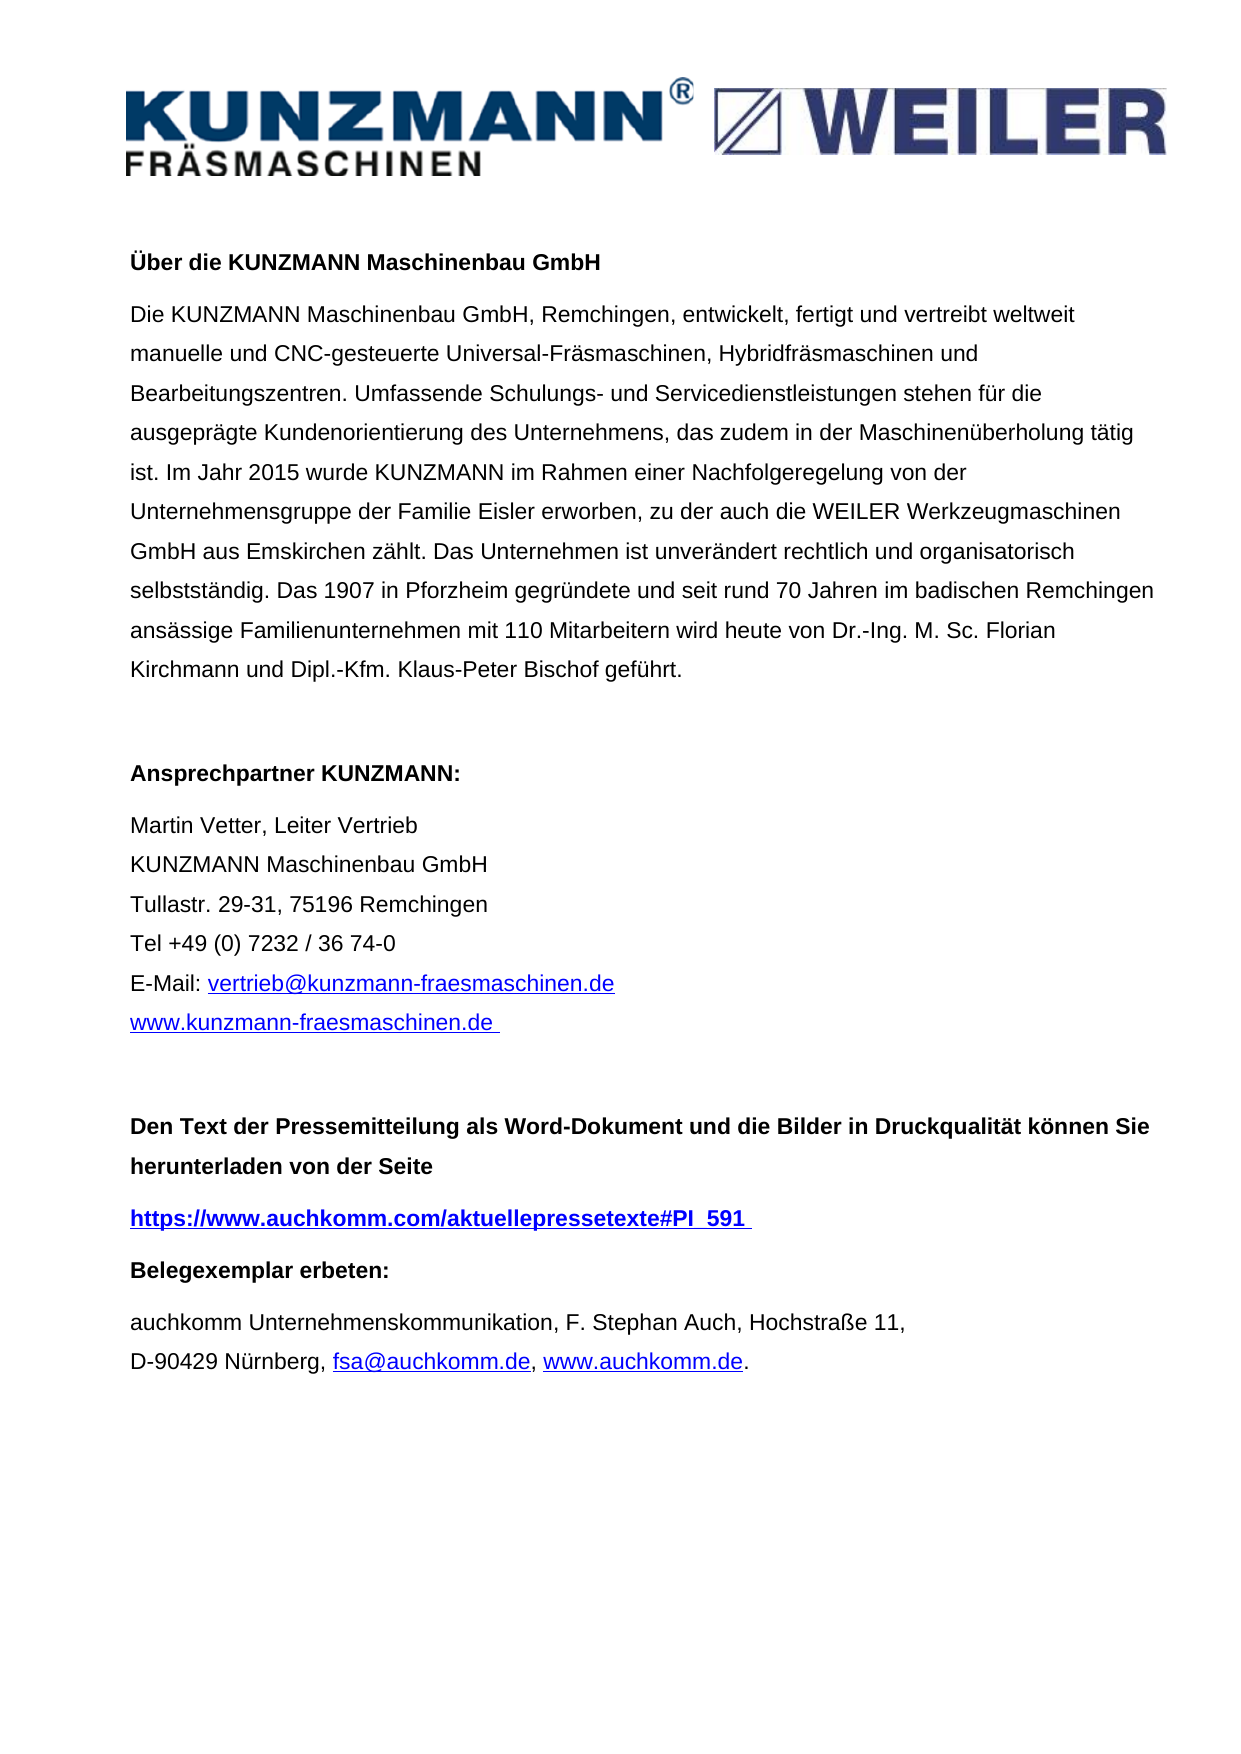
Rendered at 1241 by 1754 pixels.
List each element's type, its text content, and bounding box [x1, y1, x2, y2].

picture [124, 77, 694, 175]
text Belegexemplar erbeten: [130, 1257, 1167, 1283]
text Die KUNZMANN Maschinenbau GmbH, Remchingen, entwickelt, fertigt und vertreibt weltweit manuelle und CNC-gesteuerte Universal-Fräsmaschinen, Hybridfräsmaschinen und Bearbeitungszentren. Umfassende Schulungs- und Servicedienstleistungen stehen für die ausgeprägte Kundenorientierung des Unternehmens, das zudem in der Maschinenüberholung tätig ist. Im Jahr 2015 wurde KUNZMANN im Rahmen einer Nachfolgeregelung von der Unternehmensgruppe der Familie Eisler erworben, zu der auch die WEILER Werkzeugmaschinen GmbH aus Emskirchen zählt. Das Unternehmen ist unverändert rechtlich und organisatorisch selbstständig. Das 1907 in Pforzheim gegründete und seit rund 70 Jahren im badischen Remchingen ansässige Familienunternehmen mit 110 Mitarbeitern wird heute von Dr.-Ing. M. Sc. Florian Kirchmann und Dipl.-Kfm. Klaus-Peter Bischof geführt. [130, 301, 1167, 682]
picture [714, 88, 1167, 155]
text https://www.auchkomm.com/aktuellepressetexte#PI_591 [130, 1205, 1167, 1231]
text Den Text der Pressemitteilung als Word-Dokument und die Bilder in Druckqualität können Sie herunterladen von der Seite [130, 1113, 1167, 1179]
text Martin Vetter, Leiter Vertrieb KUNZMANN Maschinenbau GmbH Tullastr. 29-31, 75196 Remchingen Tel +49 (0) 7232 / 36 74-0 E-Mail: vertrieb@kunzmann-fraesmaschinen.de www.kunzmann-fraesmaschinen.de [130, 812, 1167, 1036]
text auchkomm Unternehmenskommunikation, F. Stephan Auch, Hochstraße 11, D-90429 Nürnberg, fsa@auchkomm.de, www.auchkomm.de. [130, 1309, 1167, 1374]
text Über die KUNZMANN Maschinenbau GmbH [130, 249, 1167, 275]
text Ansprechpartner KUNZMANN: [130, 760, 1167, 786]
